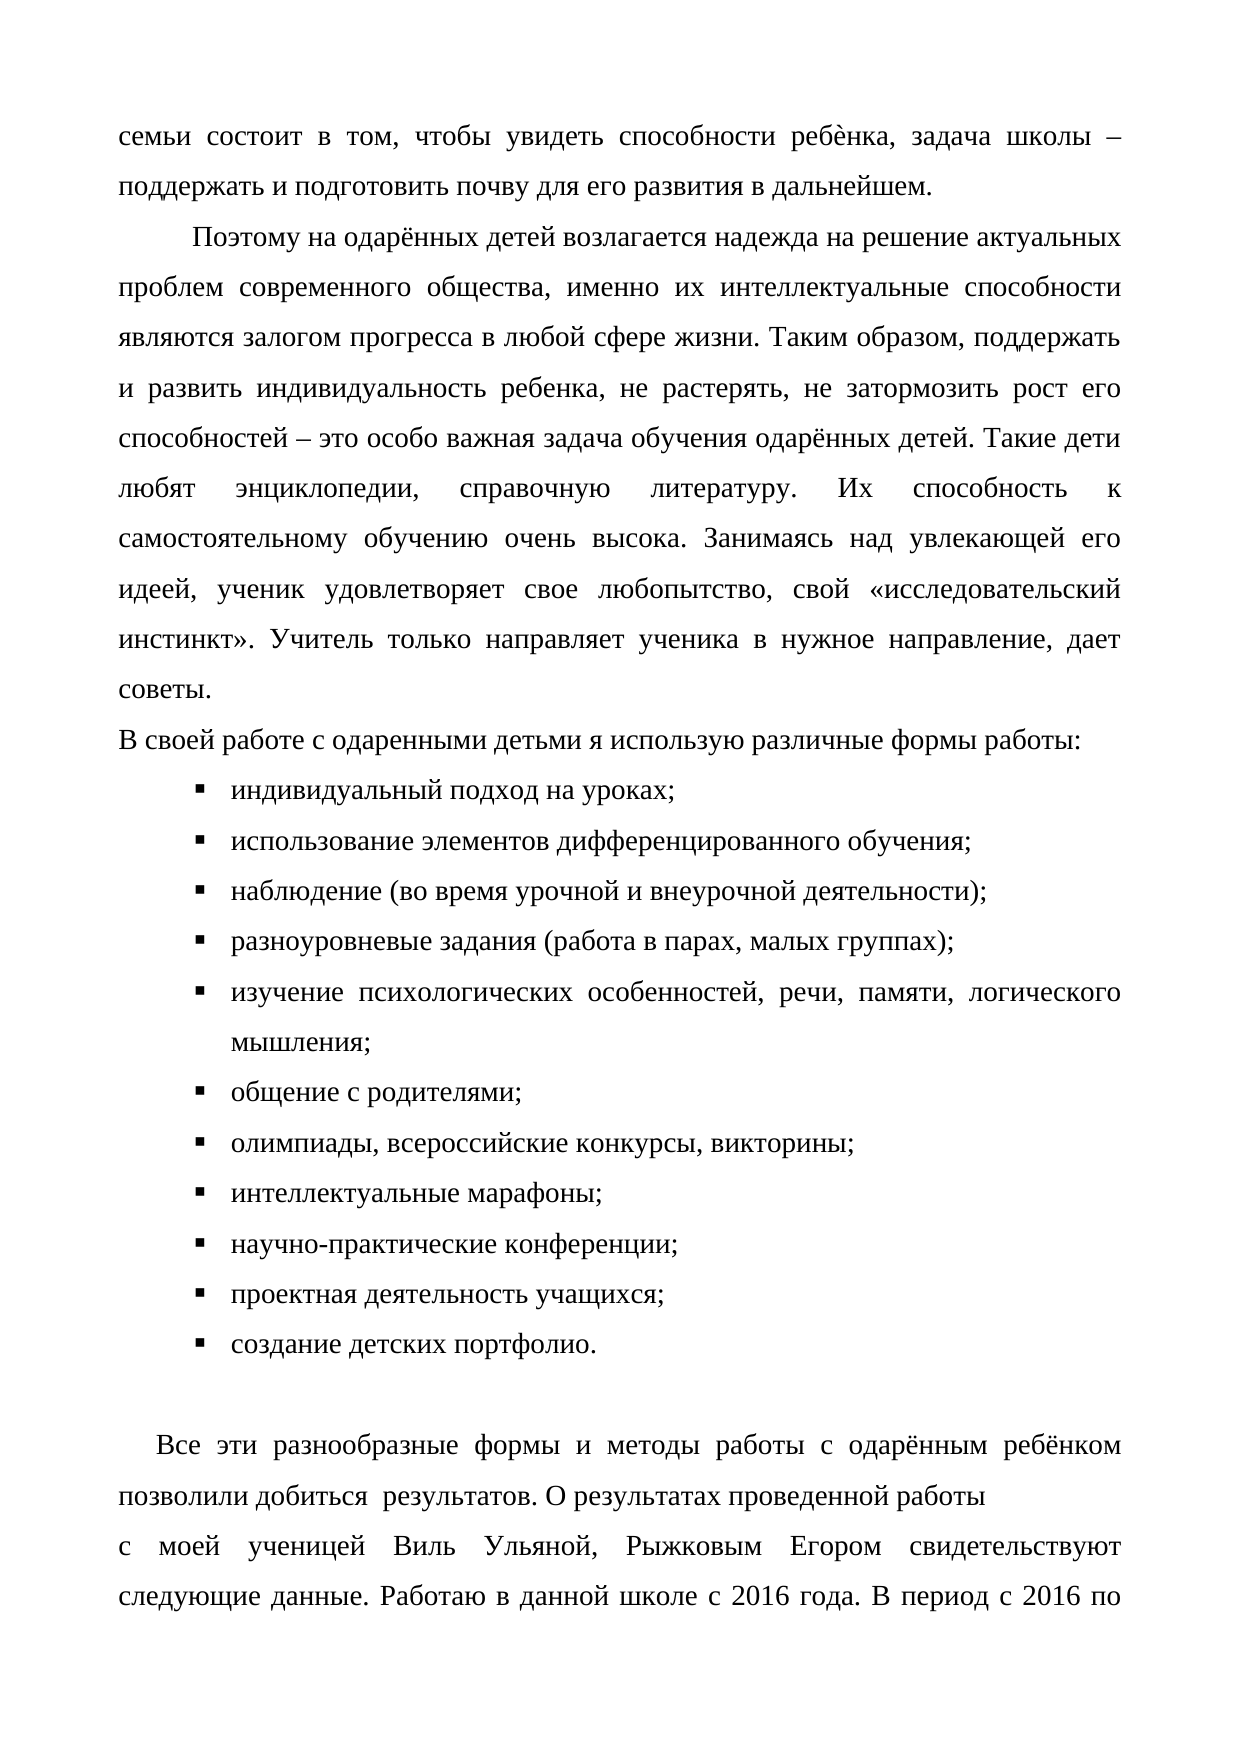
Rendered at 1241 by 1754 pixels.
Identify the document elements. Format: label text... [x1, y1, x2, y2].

list создание детских портфолио. [193, 1327, 1122, 1360]
list научно-практические конференции; [193, 1226, 1122, 1259]
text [118, 1528, 1122, 1612]
list интеллектуальные марафоны; [193, 1175, 1122, 1209]
list общение с родителями; [193, 1074, 1122, 1108]
text Все эти разнообразные формы и методы работы с одарённым ребёнком позволили добиться результатов. О результатах проведенной работы [118, 1427, 1122, 1511]
text В своей работе с одаренными детьми я использую различные формы работы: [118, 722, 1122, 755]
list индивидуальный подход на уроках; [193, 772, 1122, 806]
list разноуровневые задания (работа в парах, малых группах); [193, 923, 1122, 957]
text Поэтому на одарённых детей возлагается надежда на решение актуальных проблем современного общества, именно их интеллектуальные способности являются залогом прогресса в любой сфере жизни. Таким образом, поддержать и развить индивидуальность ребенка, не растерять, не затормозить рост его способностей – это особо важная задача обучения одарённых детей. Такие дети любят энциклопедии, справочную литературу. Их способность к самостоятельному обучению очень высока. Занимаясь над увлекающей его идеей, ученик удовлетворяет свое любопытство, свой «исследовательский инстинкт». Учитель только направляет ученика в нужное направление, дает советы. [118, 219, 1122, 705]
list использование элементов дифференцированного обучения; [193, 823, 1122, 856]
list олимпиады, всероссийские конкурсы, викторины; [193, 1125, 1122, 1159]
list проектная деятельность учащихся; [193, 1276, 1122, 1310]
list наблюдение (во время урочной и внеурочной деятельности); [193, 873, 1122, 907]
list изучение психологических особенностей, речи, памяти, логического мышления; [193, 974, 1122, 1058]
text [118, 118, 1122, 202]
